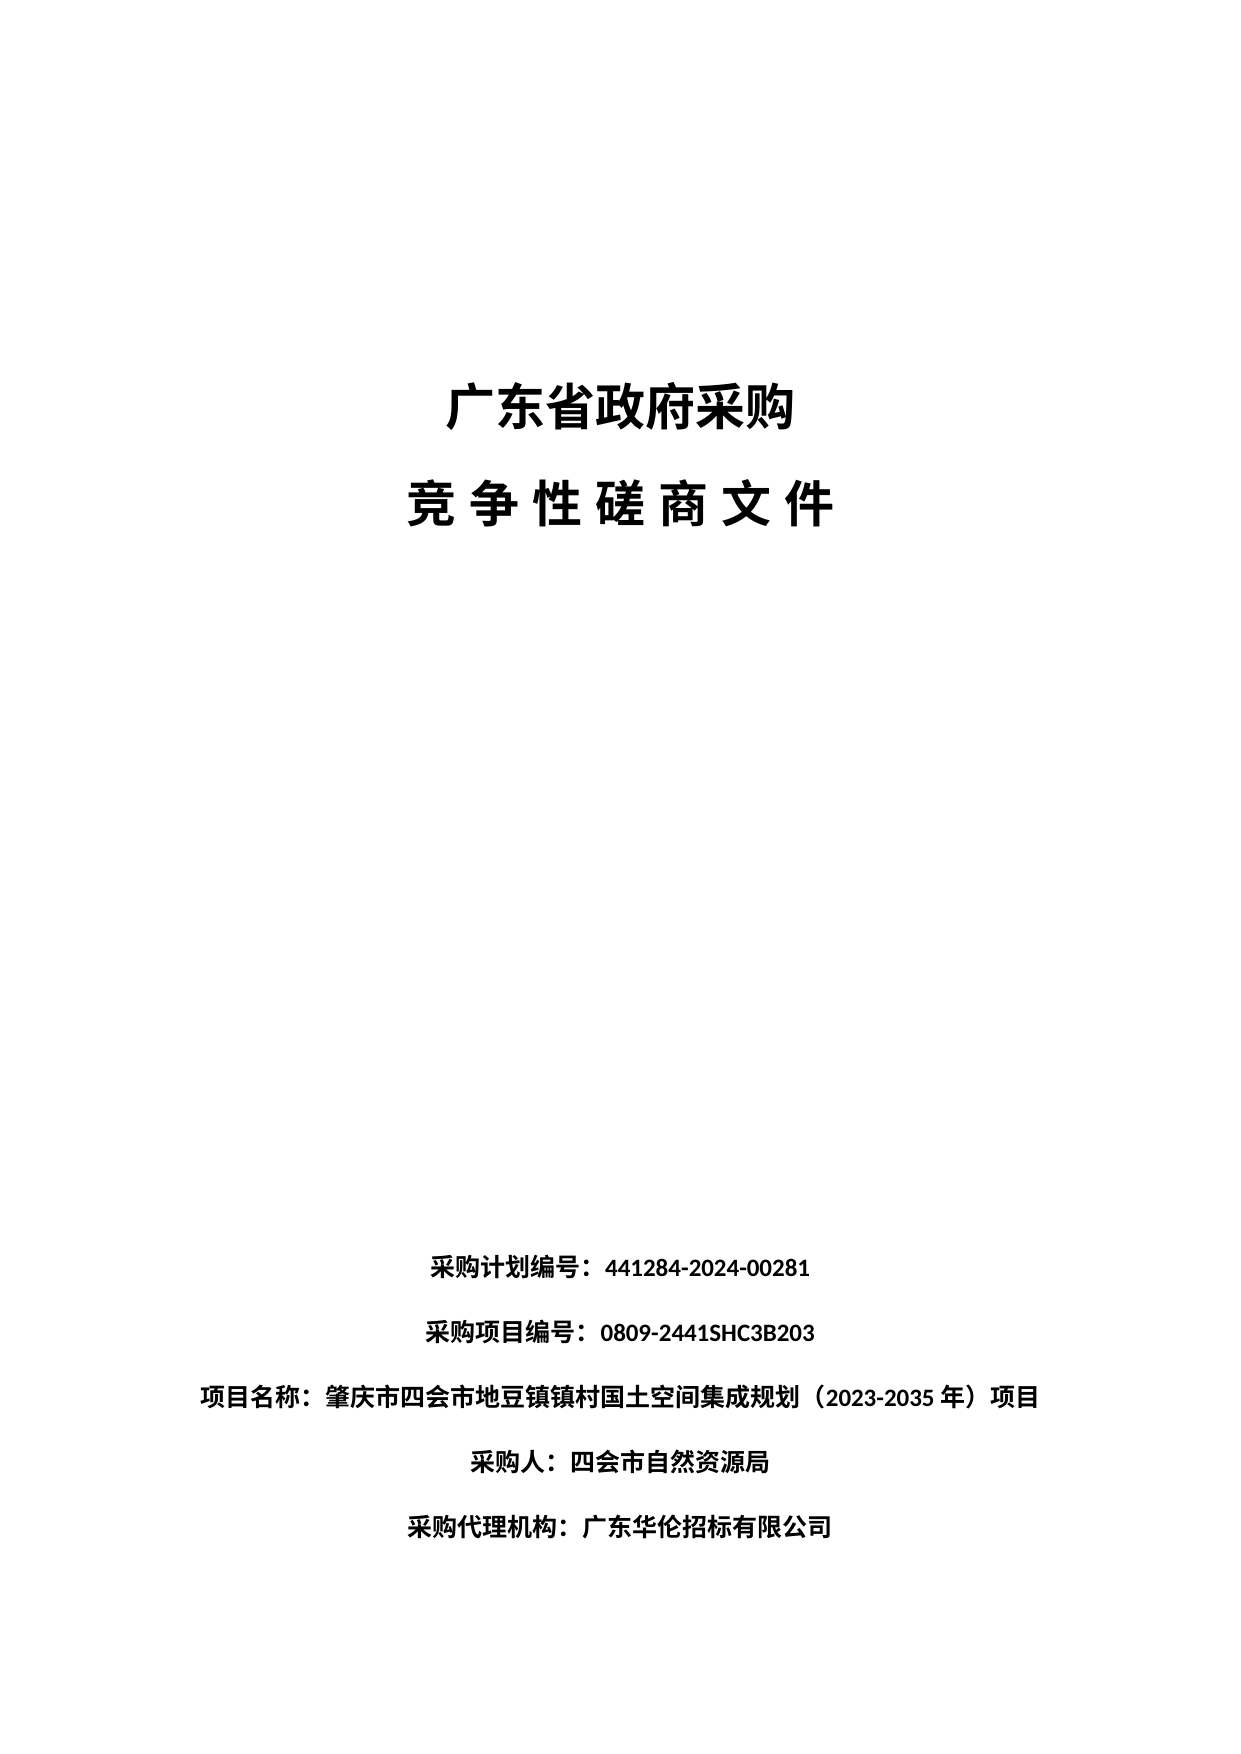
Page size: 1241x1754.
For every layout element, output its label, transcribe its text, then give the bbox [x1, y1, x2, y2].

text 采购代理机构：广东华伦招标有限公司 [187, 1494, 1053, 1559]
text 竞 争 性 磋 商 文 件 [187, 454, 1053, 1234]
text 采购人：四会市自然资源局 [187, 1429, 1053, 1494]
text 采购项目编号：0809-2441SHC3B203 [187, 1299, 1053, 1364]
text 采购计划编号：441284-2024-00281 [187, 1234, 1053, 1299]
text 广东省政府采购 [187, 357, 1053, 454]
text 项目名称：肇庆市四会市地豆镇镇村国土空间集成规划（2023-2035年）项目 [187, 1364, 1053, 1429]
